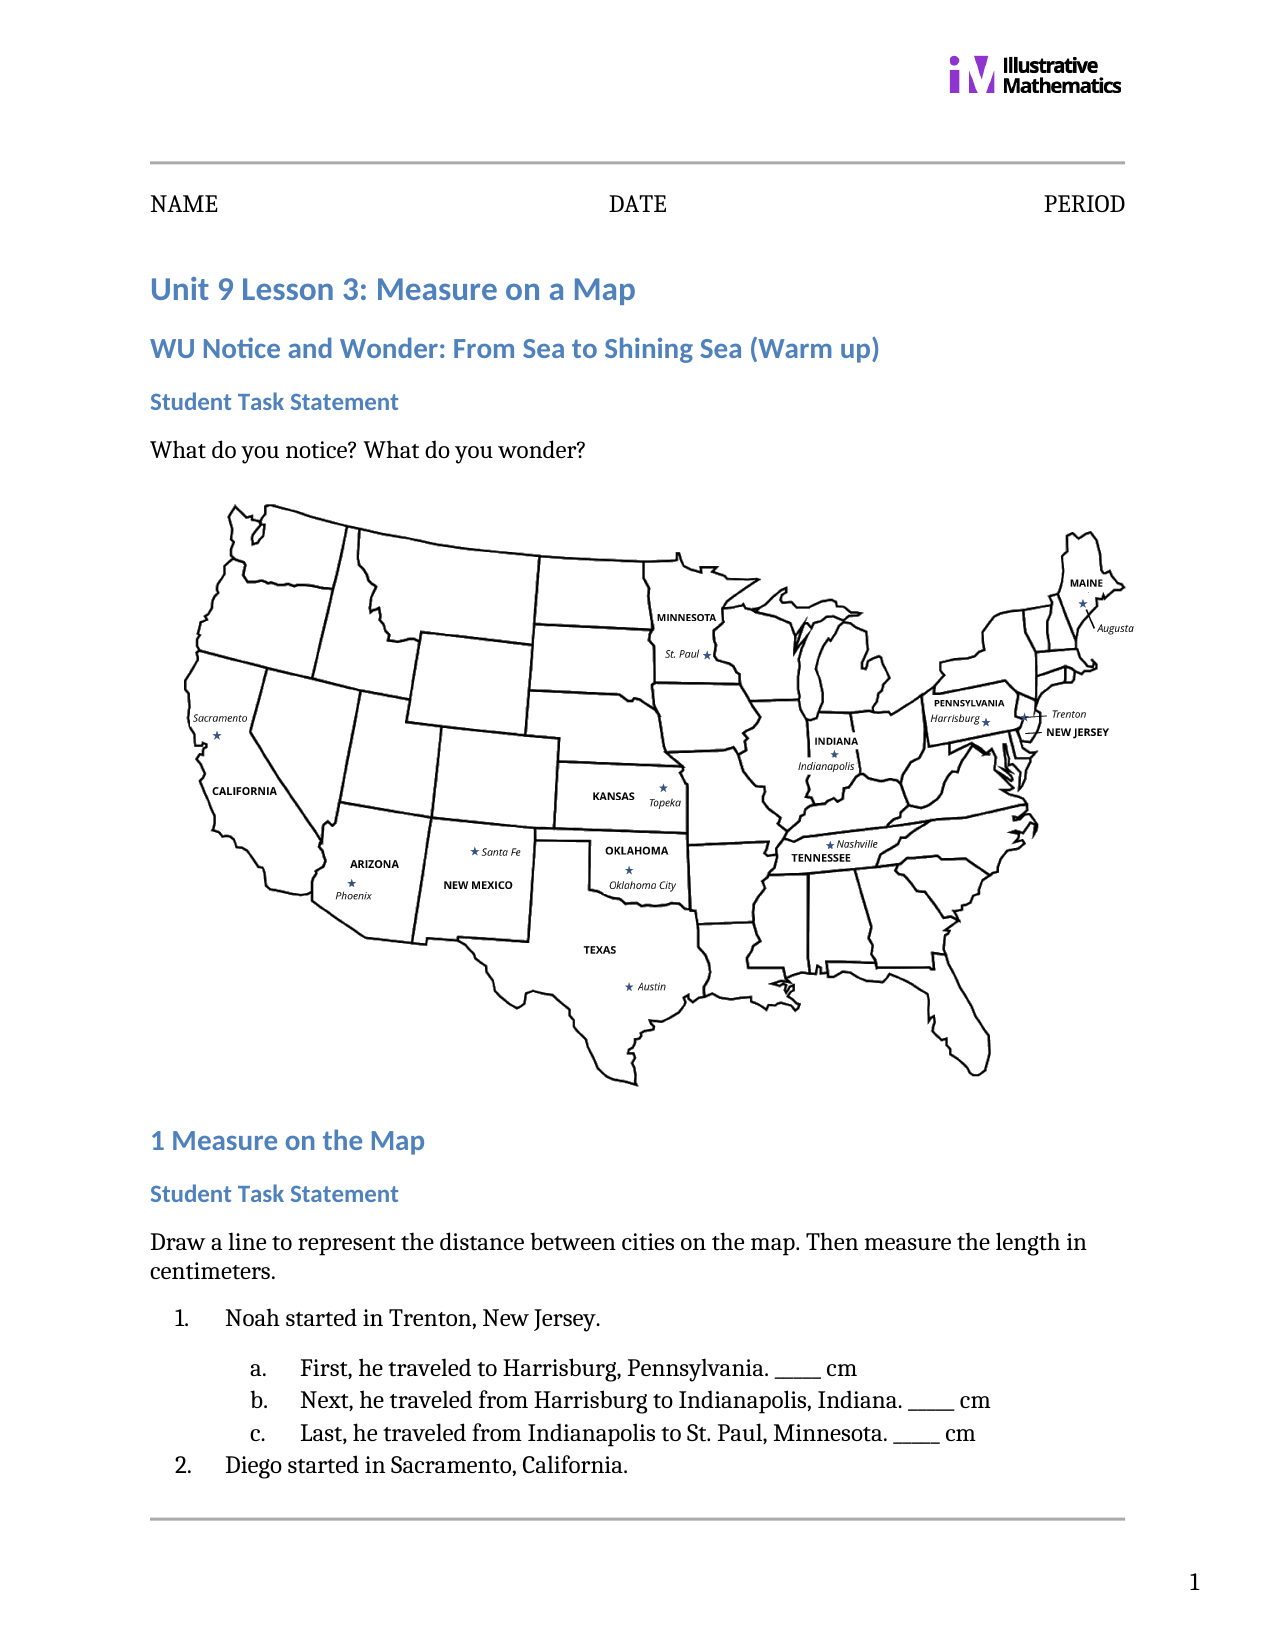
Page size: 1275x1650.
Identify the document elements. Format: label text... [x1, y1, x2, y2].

subtitle Student Task Statement [150, 386, 1125, 417]
subtitle Unit 9 Lesson 3: Measure on a Map [150, 268, 1125, 309]
list Next, he traveled from Harrisburg to Indianapolis, Indiana. _____ cm [250, 1386, 1125, 1415]
list First, he traveled to Harrisburg, Pennsylvania. _____ cm [250, 1354, 1125, 1382]
subtitle 1 Measure on the Map [150, 1122, 1125, 1158]
text What do you notice? What do you wonder? [150, 436, 1125, 464]
subtitle WU Notice and Wonder: From Sea to Shining Sea (Warm up) [150, 330, 1125, 366]
list Diego started in Sacramento, California. [175, 1451, 1125, 1480]
picture [949, 55, 1121, 93]
list Noah started in Trenton, New Jersey. [175, 1304, 1125, 1333]
subtitle Student Task Statement [150, 1178, 1125, 1209]
text Draw a line to represent the distance between cities on the map. Then measure the length in centimeters. [150, 1228, 1125, 1285]
picture [168, 483, 1144, 1102]
list Last, he traveled from Indianapolis to St. Paul, Minnesota. _____ cm [250, 1419, 1125, 1447]
